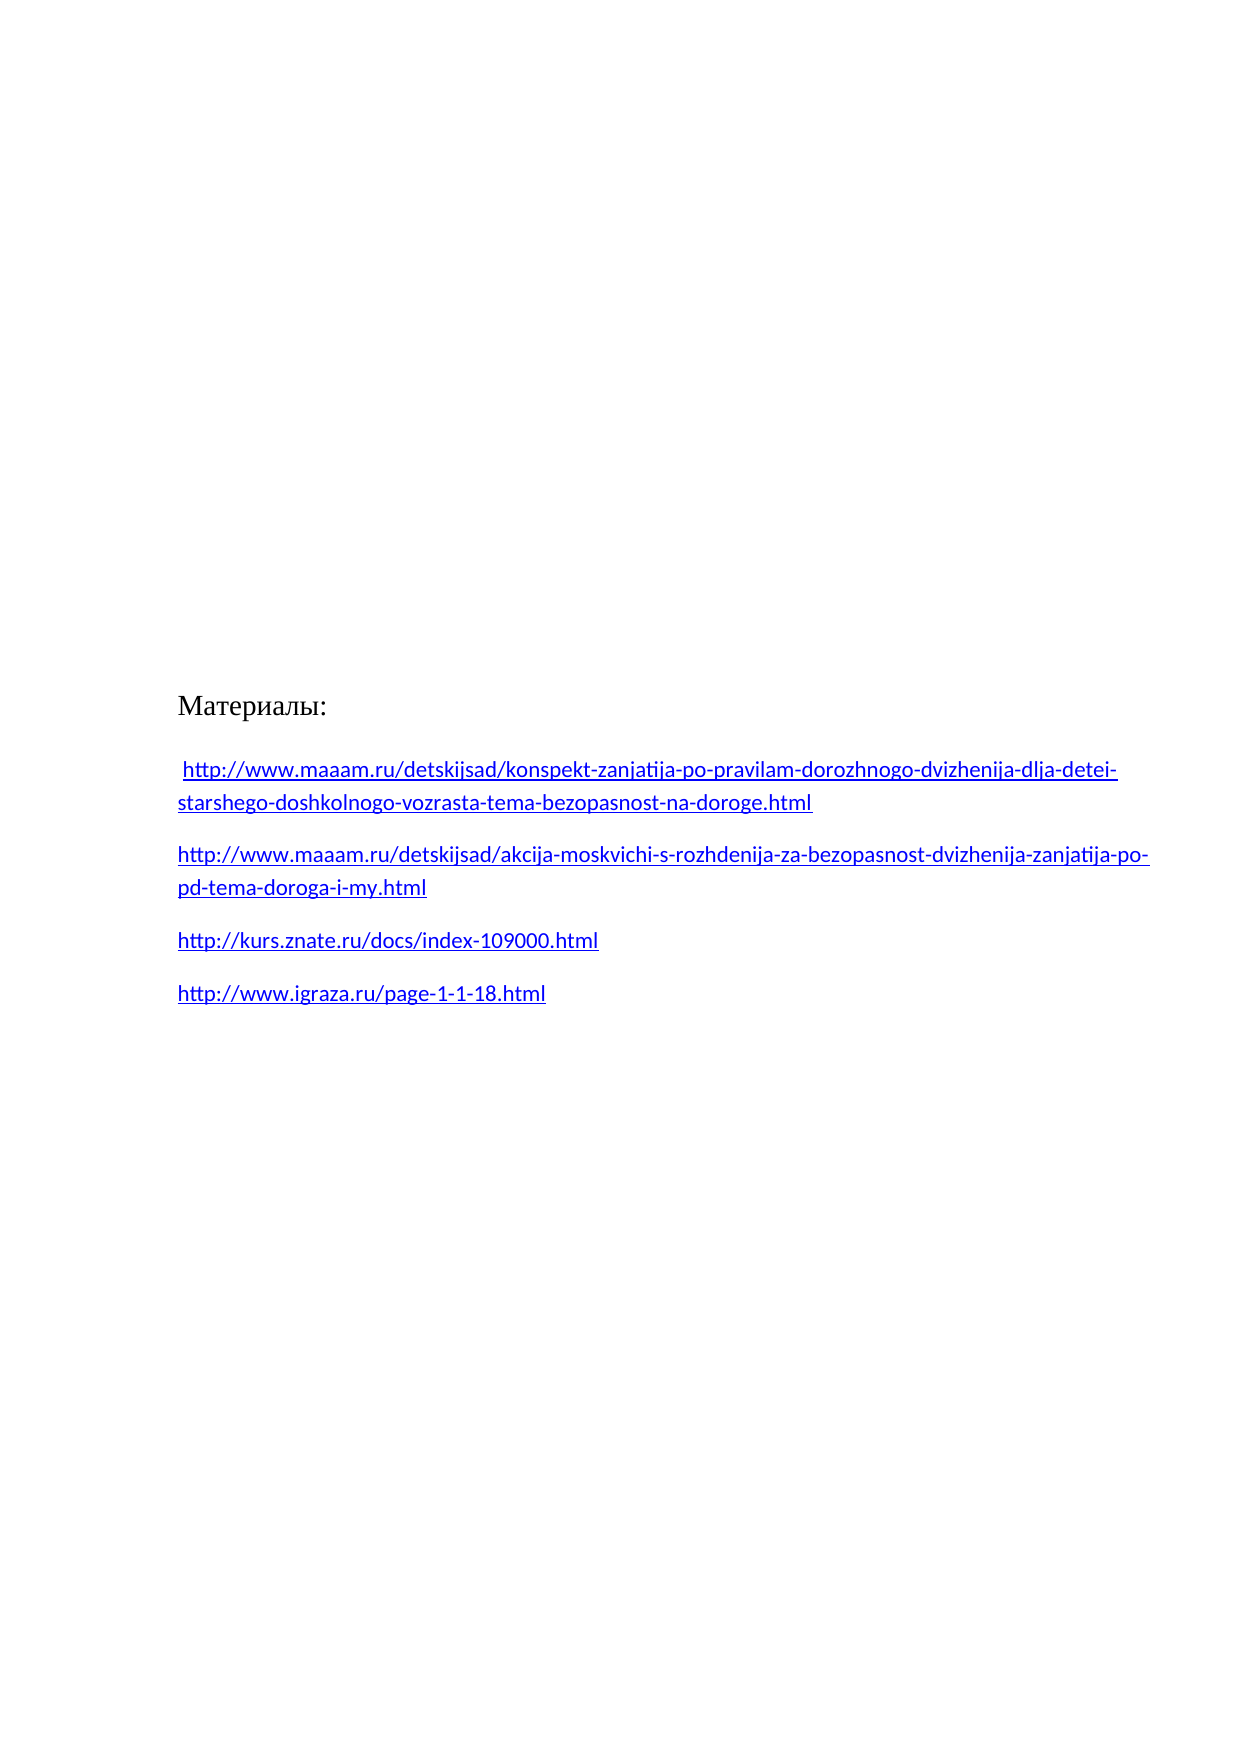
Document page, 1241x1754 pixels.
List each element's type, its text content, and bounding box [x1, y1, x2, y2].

text http://kurs.znate.ru/docs/index-109000.html [177, 926, 1152, 954]
text http://www.maaam.ru/detskijsad/konspekt-zanjatija-po-pravilam-dorozhnogo-dvizhenija-dlja-detei-starshego-doshkolnogo-vozrasta-tema-bezopasnost-na-doroge.html [177, 755, 1152, 816]
text http://www.igraza.ru/page-1-1-18.html [177, 979, 1152, 1007]
text Материалы: [177, 688, 1152, 722]
text http://www.maaam.ru/detskijsad/akcija-moskvichi-s-rozhdenija-za-bezopasnost-dvizhenija-zanjatija-po-pd-tema-doroga-i-my.html [177, 841, 1152, 901]
